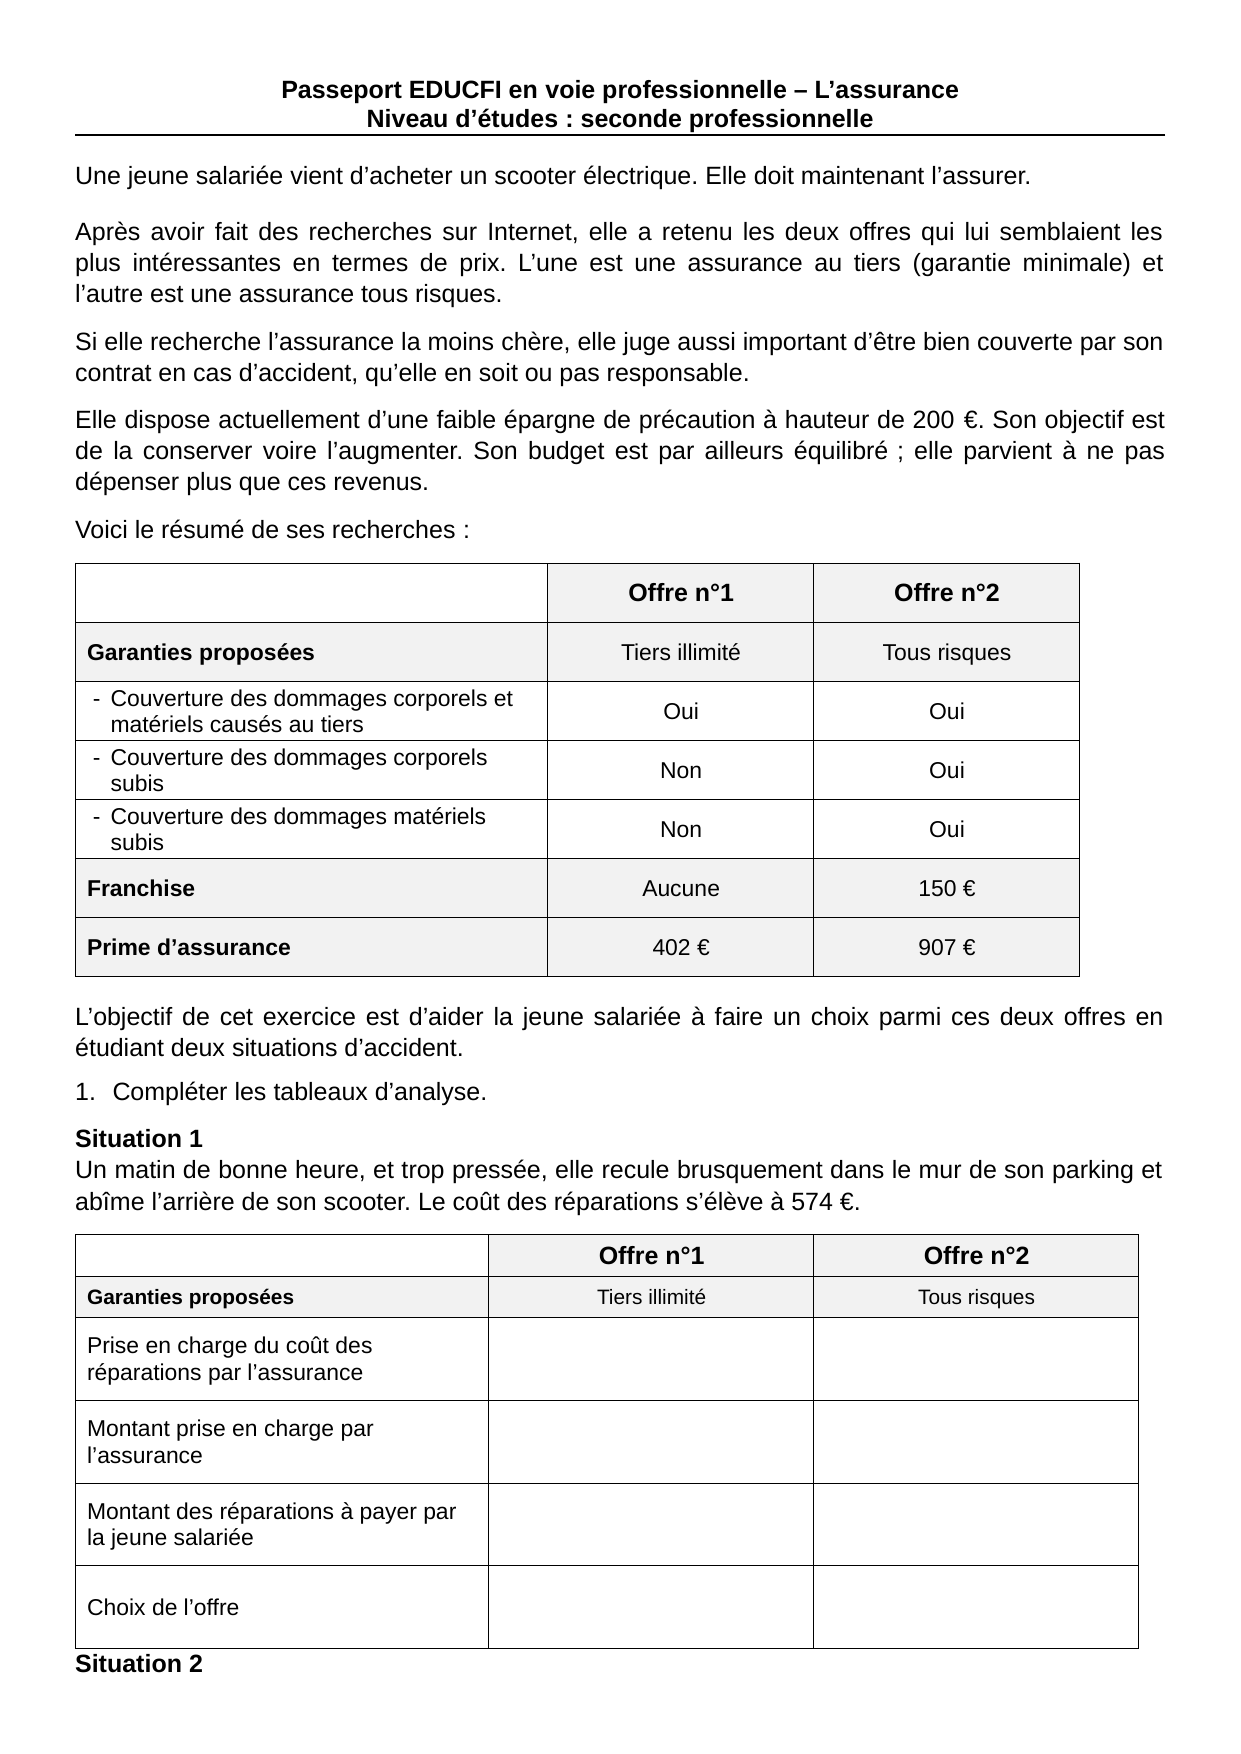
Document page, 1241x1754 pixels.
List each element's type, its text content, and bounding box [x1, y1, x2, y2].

table_header Offre n°2 [814, 1235, 1138, 1276]
table_cell Prise en charge du coût des réparations par l’assurance [76, 1318, 488, 1400]
table_cell [814, 1484, 1138, 1565]
table_cell 907 € [814, 918, 1079, 976]
table_cell 150 € [814, 859, 1079, 917]
table_cell Tous risques [814, 1277, 1138, 1317]
table_cell Oui [548, 682, 813, 740]
list Compléter les tableaux d’analyse. [75, 1077, 1165, 1106]
text Voici le résumé de ses recherches : [75, 515, 1165, 544]
table_cell Franchise [76, 859, 547, 917]
table_header Offre n°2 [814, 564, 1079, 622]
table_cell Tous risques [814, 623, 1079, 681]
table_cell Montant des réparations à payer par la jeune salariée [76, 1484, 488, 1565]
text Une jeune salariée vient d’acheter un scooter électrique. Elle doit maintenant l’assurer. [75, 161, 1165, 189]
table_cell Tiers illimité [548, 623, 813, 681]
text Niveau d’études : seconde professionnelle [75, 104, 1165, 134]
table_cell [489, 1484, 813, 1565]
table_cell [489, 1401, 813, 1482]
table_header [76, 1235, 488, 1276]
table_cell Oui [814, 800, 1079, 858]
table_cell Garanties proposées [76, 1277, 488, 1317]
table_cell Couverture des dommages corporels subis [76, 741, 547, 799]
text Un matin de bonne heure, et trop pressée, elle recule brusquement dans le mur de son parking et abîme l’arrière de son scooter. Le coût des réparations s’élève à 574 €. [75, 1156, 1165, 1215]
text Après avoir fait des recherches sur Internet, elle a retenu les deux offres qui lui semblaient les plus intéressantes en termes de prix. L’une est une assurance au tiers (garantie minimale) et l’autre est une assurance tous risques. [75, 217, 1165, 307]
table_cell Couverture des dommages corporels et matériels causés au tiers [76, 682, 547, 740]
table_cell Oui [814, 741, 1079, 799]
table_header [76, 564, 547, 622]
text Situation 2 [75, 1649, 1165, 1678]
table_cell Tiers illimité [489, 1277, 813, 1317]
text Situation 1 [75, 1124, 1165, 1153]
table_cell Garanties proposées [76, 623, 547, 681]
table_cell Non [548, 800, 813, 858]
table_cell [814, 1401, 1138, 1482]
text L’objectif de cet exercice est d’aider la jeune salariée à faire un choix parmi ces deux offres en étudiant deux situations d’accident. [75, 1002, 1165, 1062]
table_cell Oui [814, 682, 1079, 740]
table_header Offre n°1 [489, 1235, 813, 1276]
table_cell Montant prise en charge par l’assurance [76, 1401, 488, 1482]
text Passeport EDUCFI en voie professionnelle – L’assurance [75, 75, 1165, 104]
table_cell Aucune [548, 859, 813, 917]
text Elle dispose actuellement d’une faible épargne de précaution à hauteur de 200 €. Son objectif est de la conserver voire l’augmenter. Son budget est par ailleurs équilibré ; elle parvient à ne pas dépenser plus que ces revenus. [75, 405, 1165, 496]
text Si elle recherche l’assurance la moins chère, elle juge aussi important d’être bien couverte par son contrat en cas d’accident, qu’elle en soit ou pas responsable. [75, 326, 1165, 386]
table_cell Prime d’assurance [76, 918, 547, 976]
table_cell [814, 1566, 1138, 1648]
table_cell [489, 1566, 813, 1648]
table_cell 402 € [548, 918, 813, 976]
table_cell Couverture des dommages matériels subis [76, 800, 547, 858]
table_cell [814, 1318, 1138, 1400]
table_cell [489, 1318, 813, 1400]
table_cell Choix de l’offre [76, 1566, 488, 1648]
table_header Offre n°1 [548, 564, 813, 622]
table_cell Non [548, 741, 813, 799]
